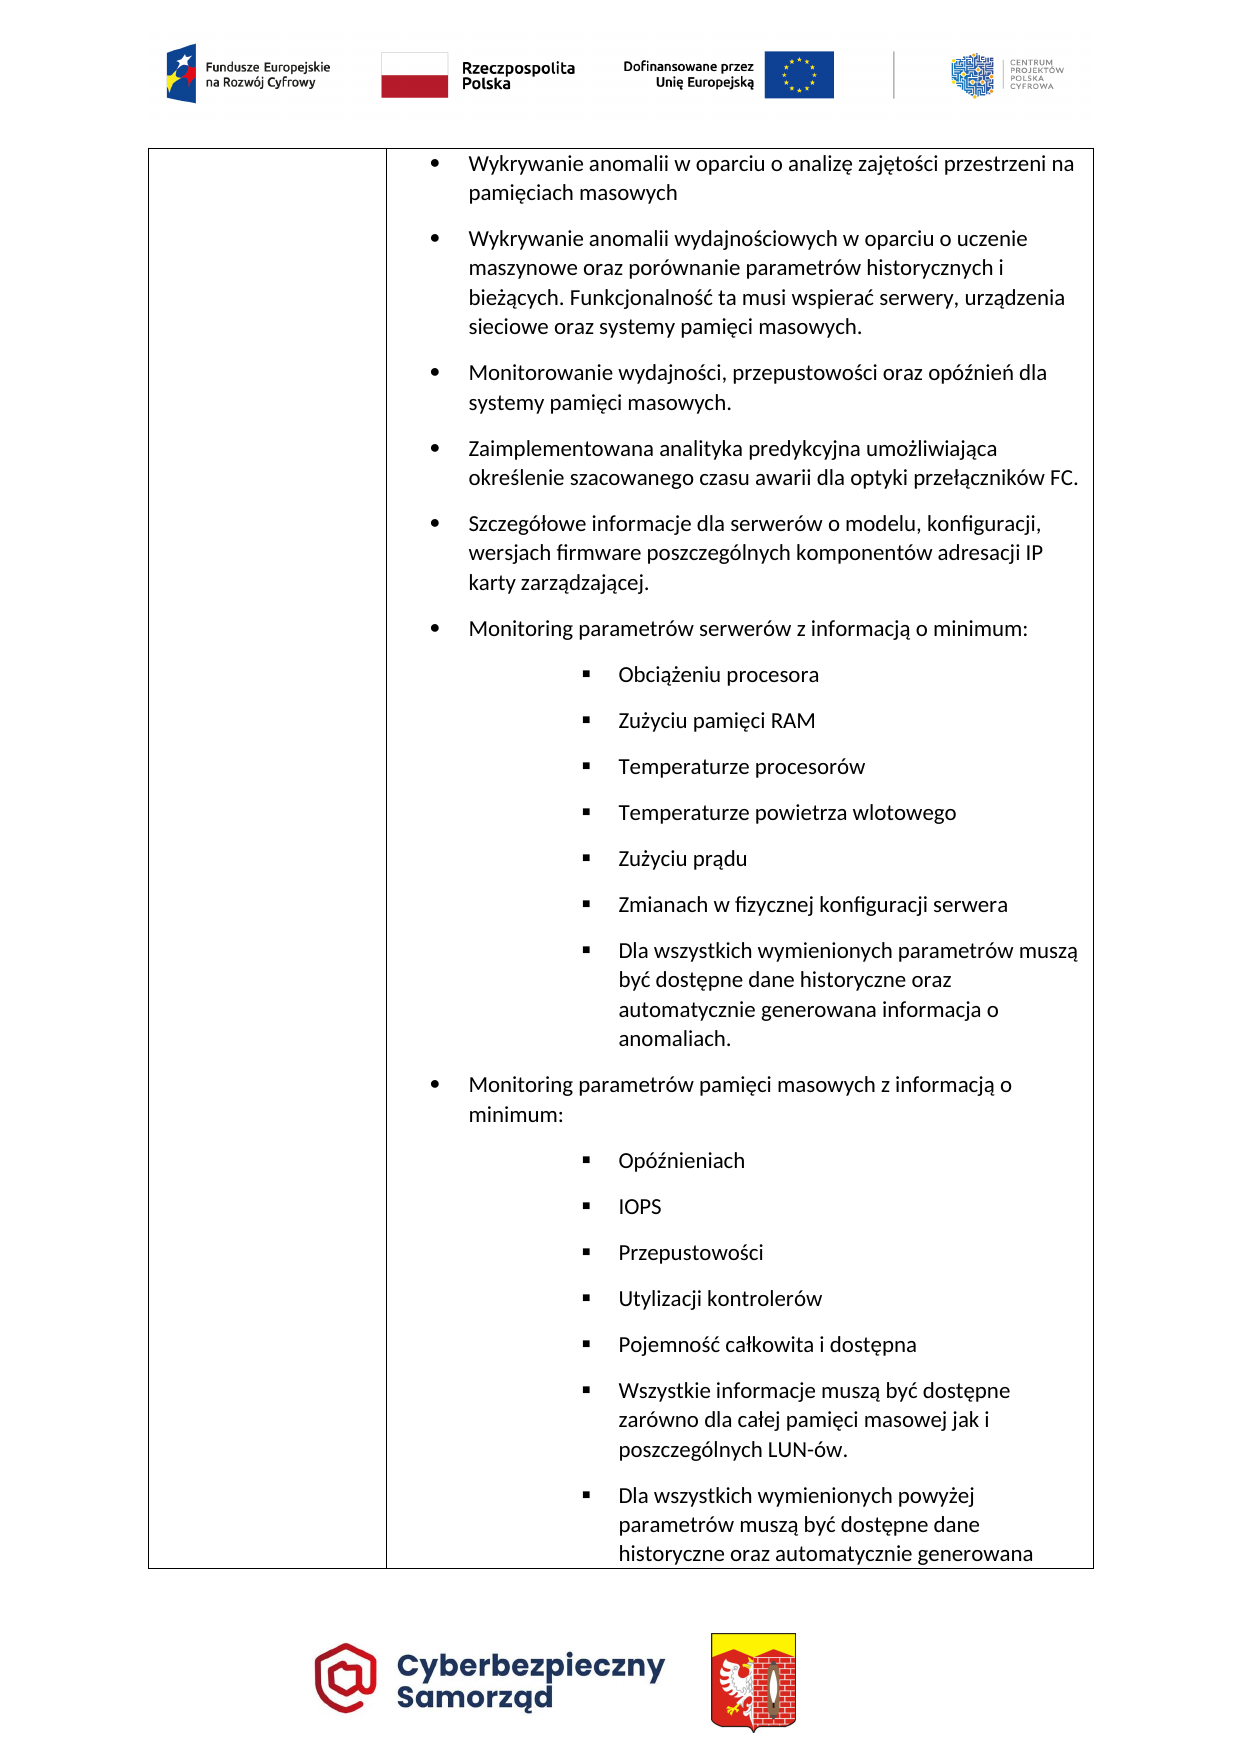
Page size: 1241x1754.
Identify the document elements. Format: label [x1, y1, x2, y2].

picture [311, 1640, 670, 1722]
table_cell [149, 149, 386, 1567]
picture [711, 1633, 796, 1733]
picture [147, 23, 1093, 123]
table_cell [387, 149, 1093, 1567]
